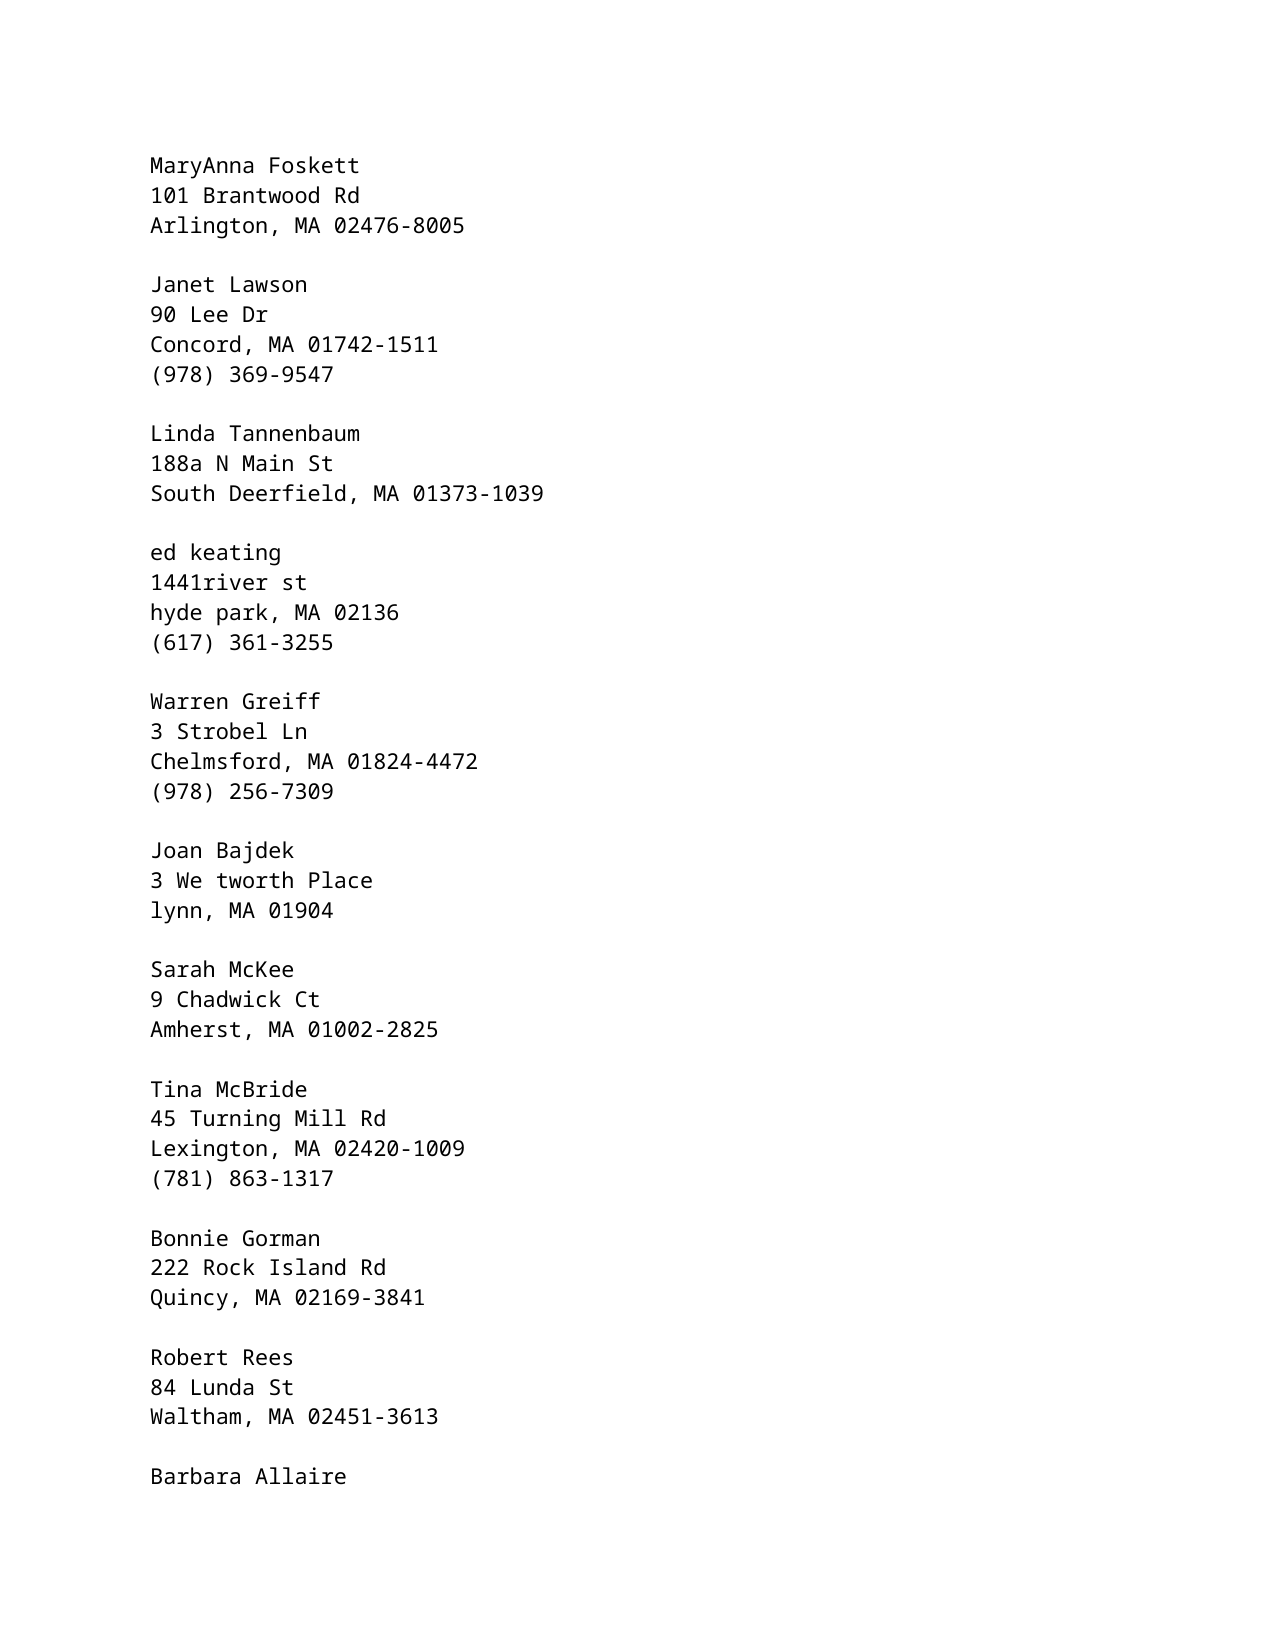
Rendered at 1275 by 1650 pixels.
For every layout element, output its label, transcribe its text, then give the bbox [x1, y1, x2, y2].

text lynn, MA 01904 [150, 895, 1125, 924]
text Janet Lawson [150, 269, 1125, 299]
text South Deerfield, MA 01373-1039 [150, 478, 1125, 507]
text Lexington, MA 02420-1009 [150, 1133, 1125, 1163]
text 84 Lunda St [150, 1371, 1125, 1401]
text Tina McBride [150, 1073, 1125, 1103]
text MaryAnna Foskett [150, 150, 1125, 180]
text Waltham, MA 02451-3613 [150, 1401, 1125, 1431]
text (978) 256-7309 [150, 776, 1125, 805]
text Sarah McKee [150, 954, 1125, 984]
text Joan Bajdek [150, 835, 1125, 865]
text 188a N Main St [150, 448, 1125, 478]
text Arlington, MA 02476-8005 [150, 209, 1125, 239]
text 90 Lee Dr [150, 299, 1125, 329]
text 222 Rock Island Rd [150, 1252, 1125, 1282]
text (617) 361-3255 [150, 627, 1125, 656]
text (781) 863-1317 [150, 1163, 1125, 1193]
text Amherst, MA 01002-2825 [150, 1014, 1125, 1044]
text Bonnie Gorman [150, 1222, 1125, 1252]
text 101 Brantwood Rd [150, 180, 1125, 209]
text Barbara Allaire [150, 1461, 1125, 1491]
text ed keating [150, 537, 1125, 567]
text 45 Turning Mill Rd [150, 1103, 1125, 1133]
text 9 Chadwick Ct [150, 984, 1125, 1014]
text Robert Rees [150, 1342, 1125, 1371]
text hyde park, MA 02136 [150, 597, 1125, 627]
text Quincy, MA 02169-3841 [150, 1282, 1125, 1312]
text Concord, MA 01742-1511 [150, 329, 1125, 358]
text 3 We tworth Place [150, 865, 1125, 895]
text (978) 369-9547 [150, 358, 1125, 388]
text 1441river st [150, 567, 1125, 597]
text Warren Greiff [150, 686, 1125, 716]
text Linda Tannenbaum [150, 418, 1125, 448]
text Chelmsford, MA 01824-4472 [150, 746, 1125, 776]
text 3 Strobel Ln [150, 716, 1125, 746]
